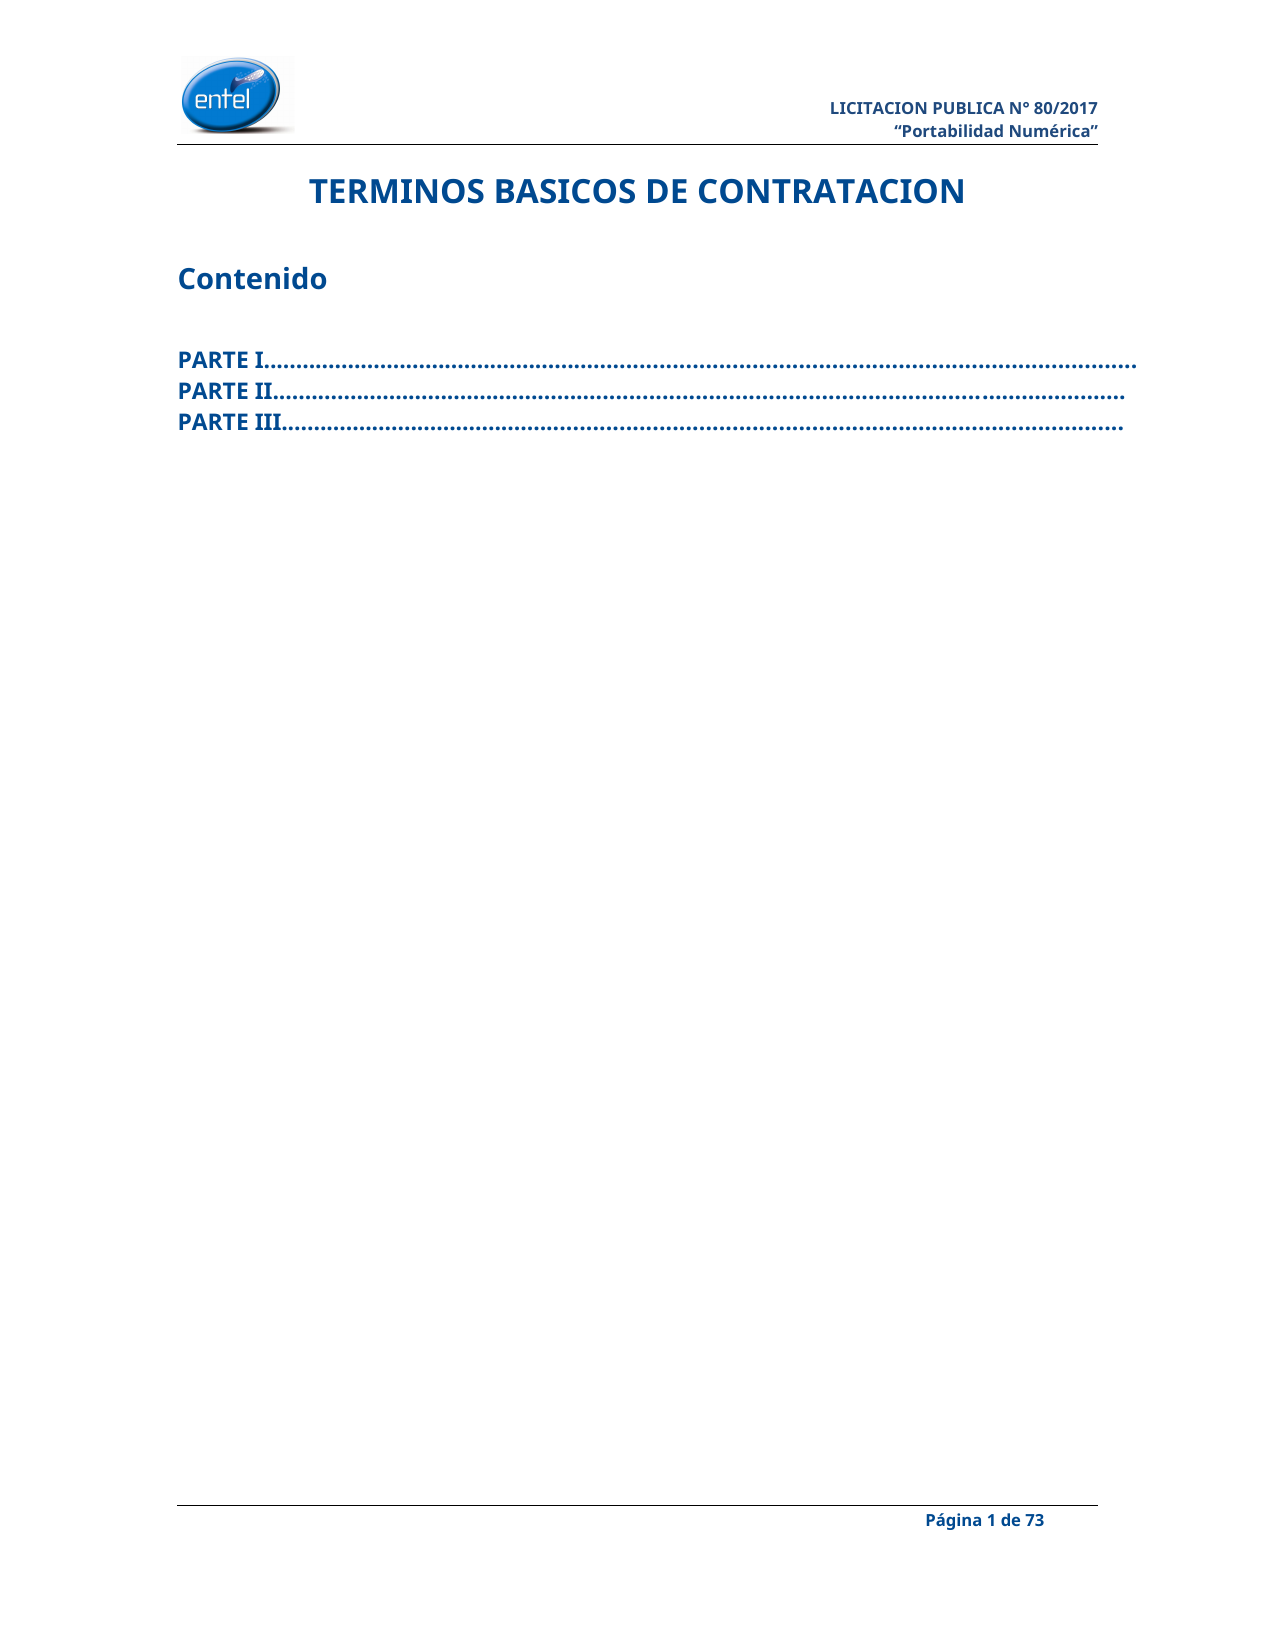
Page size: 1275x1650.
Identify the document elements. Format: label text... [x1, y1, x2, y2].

text PARTE III 40 [177, 406, 1098, 437]
text PARTE II ………………….13 [177, 375, 1098, 406]
text PARTE I 2 [177, 344, 1098, 375]
text TERMINOS BASICOS DE CONTRATACION [177, 168, 1098, 213]
text Contenido [177, 258, 1098, 298]
picture [181, 56, 295, 134]
